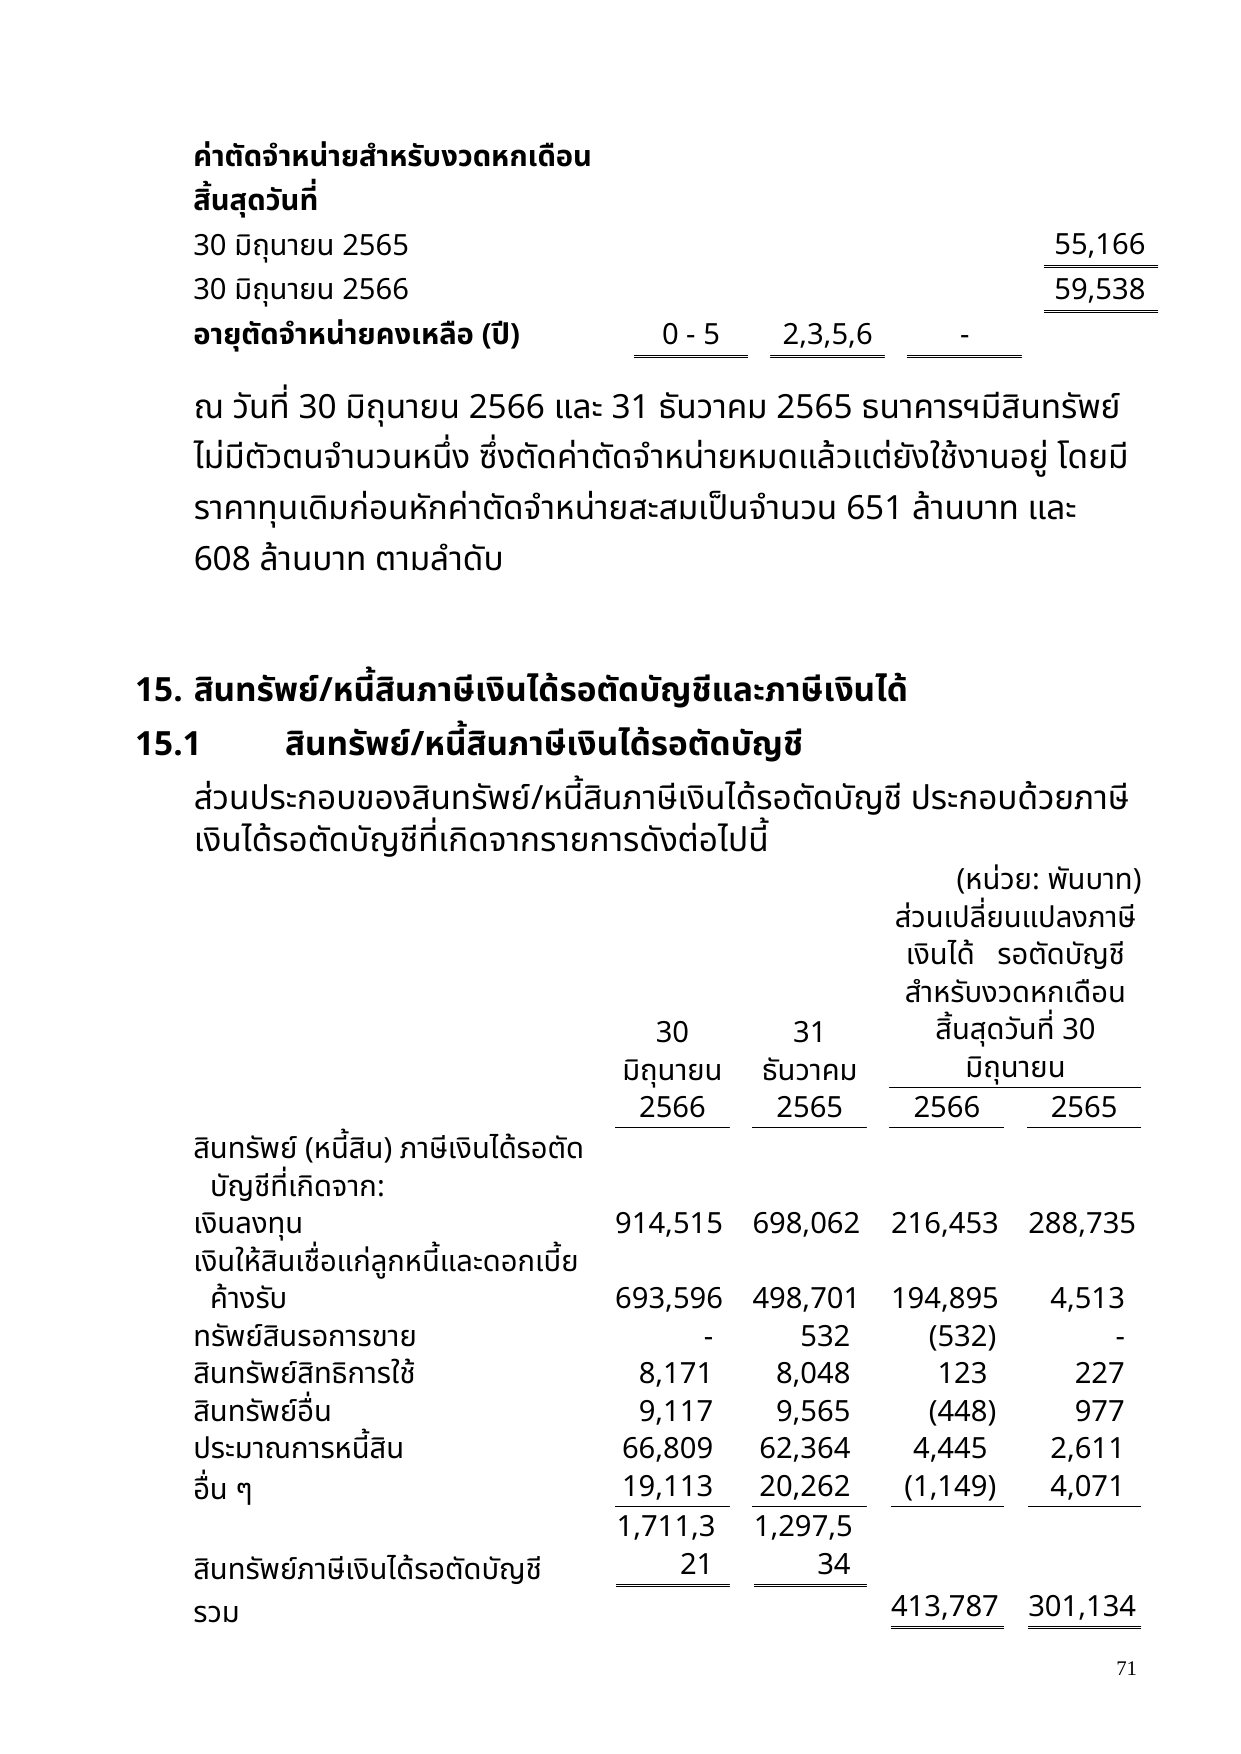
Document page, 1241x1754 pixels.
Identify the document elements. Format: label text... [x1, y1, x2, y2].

text ส่วนประกอบของสินทรัพย์/หนี้สินภาษีเงินได้รอตัดบัญชี ประกอบด้วยภาษีเงินได้รอตัดบัญชีที่เกิดจากรายการดังต่อไปนี้ [135, 776, 1137, 860]
text ณ วันที่ 30 มิถุนายน 2566 และ 31 ธันวาคม 2565 ธนาคารฯมีสินทรัพย์ไม่มีตัวตนจำนวนหนึ่ง ซึ่งตัดค่าตัดจำหน่ายหมดแล้วแต่ยังใช้งานอยู่ โดยมีราคาทุนเดิมก่อนหักค่าตัดจำหน่ายสะสมเป็นจำนวน 651 ล้านบาท และ 608 ล้านบาท ตามลำดับ [193, 383, 1137, 585]
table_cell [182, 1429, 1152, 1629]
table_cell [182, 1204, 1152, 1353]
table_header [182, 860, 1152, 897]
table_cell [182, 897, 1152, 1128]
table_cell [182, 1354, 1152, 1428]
subtitle สินทรัพย์/หนี้สินภาษีเงินได้รอตัดบัญชีและภาษีเงินได้ [135, 668, 1137, 710]
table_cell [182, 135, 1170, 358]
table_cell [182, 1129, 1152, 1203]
text 15.1 สินทรัพย์/หนี้สินภาษีเงินได้รอตัดบัญชี [135, 722, 1137, 764]
